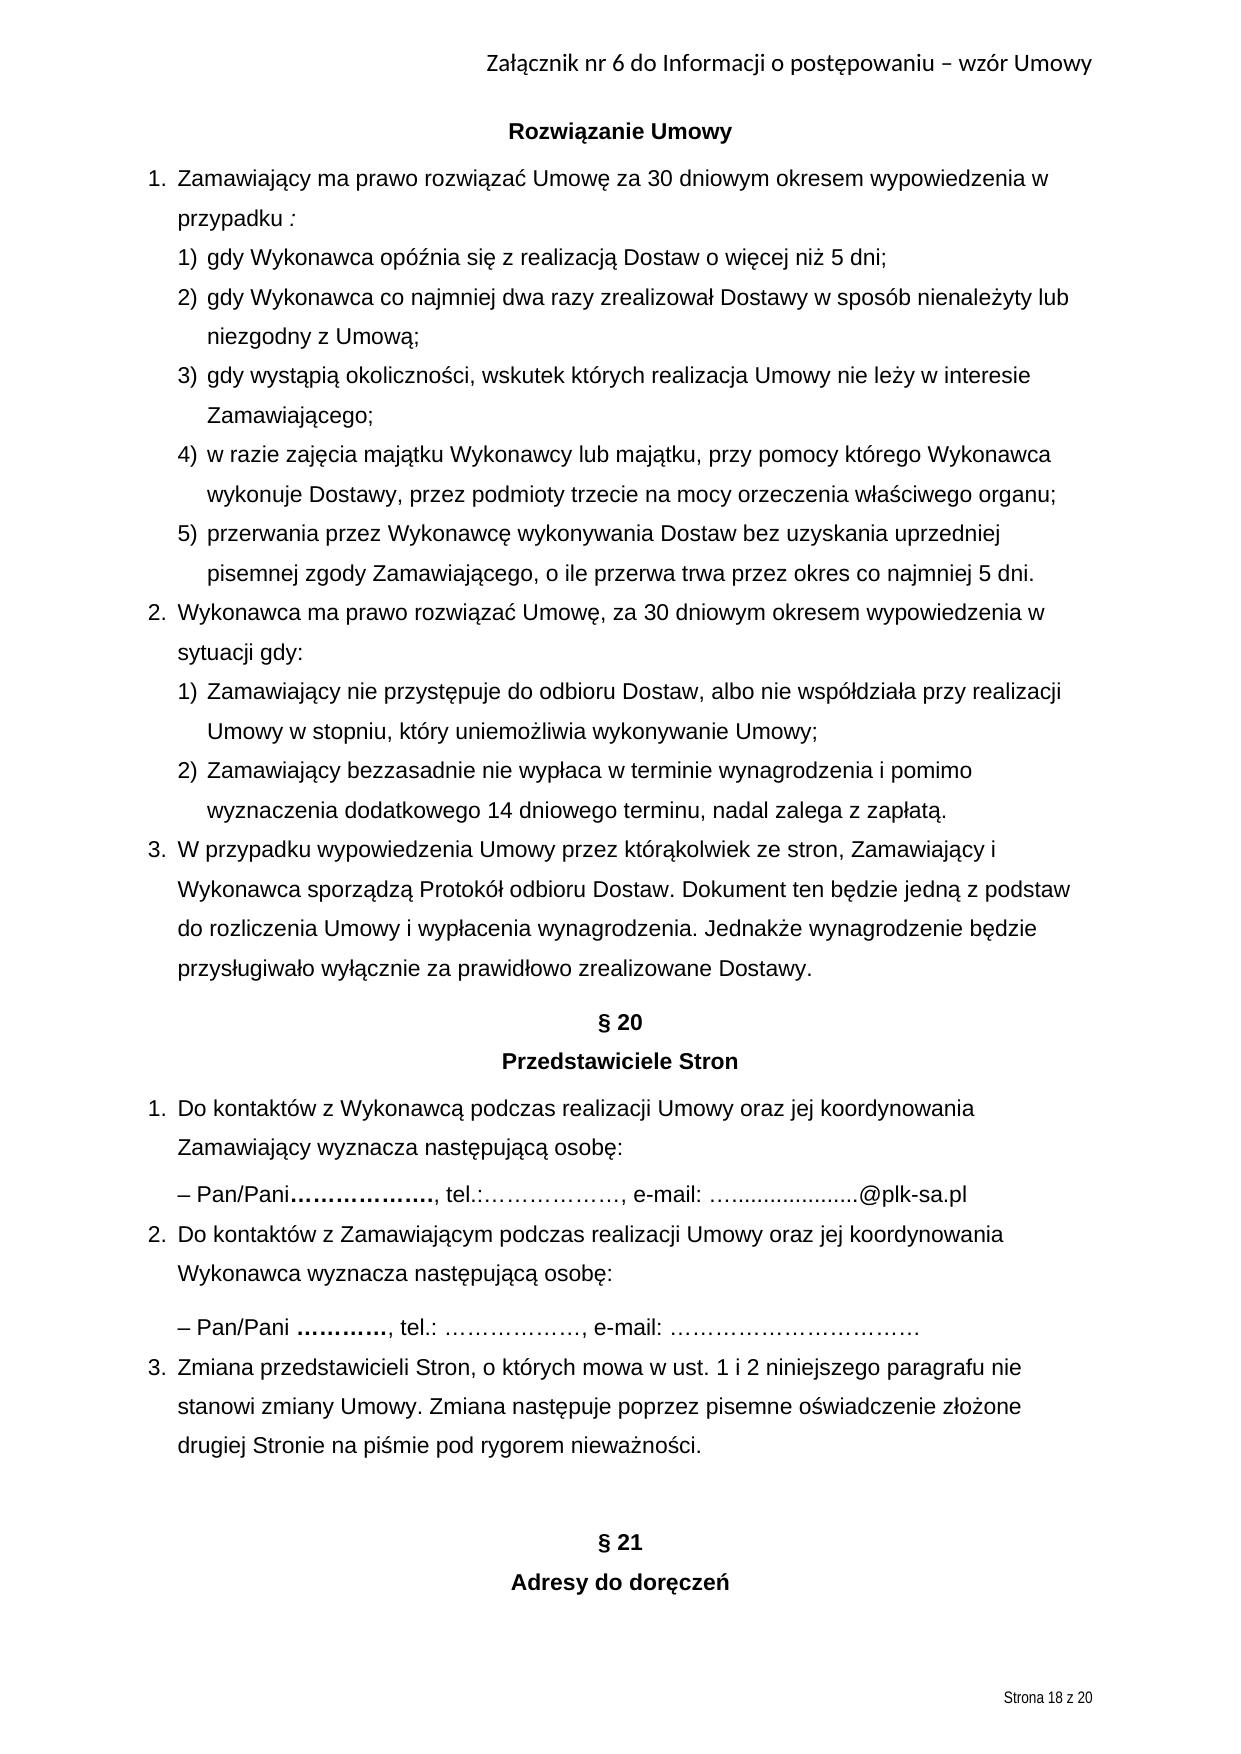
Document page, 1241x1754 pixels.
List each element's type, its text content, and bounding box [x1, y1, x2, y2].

list W przypadku wypowiedzenia Umowy przez którąkolwiek ze stron, Zamawiający i Wykonawca sporządzą Protokół odbioru Dostaw. Dokument ten będzie jedną z podstaw do rozliczenia Umowy i wypłacenia wynagrodzenia. Jednakże wynagrodzenie będzie przysługiwało wyłącznie za prawidłowo zrealizowane Dostawy. [148, 836, 1092, 981]
text § 21 [148, 1529, 1092, 1556]
list przerwania przez Wykonawcę wykonywania Dostaw bez uzyskania uprzedniej pisemnej zgody Zamawiającego, o ile przerwa trwa przez okres co najmniej 5 dni. [177, 520, 1092, 586]
list Wykonawca ma prawo rozwiązać Umowę, za 30 dniowym okresem wypowiedzenia w sytuacji gdy: [148, 599, 1092, 665]
list gdy Wykonawca co najmniej dwa razy zrealizował Dostawy w sposób nienależyty lub niezgodny z Umową; [177, 283, 1092, 349]
text – Pan/Pani………………., tel.:………………, e-mail: …....................@plk-sa.pl [177, 1181, 1092, 1207]
list gdy wystąpią okoliczności, wskutek których realizacja Umowy nie leży w interesie Zamawiającego; [177, 362, 1092, 428]
text Przedstawiciele Stron [148, 1048, 1092, 1074]
list Do kontaktów z Wykonawcą podczas realizacji Umowy oraz jej koordynowania Zamawiający wyznacza następującą osobę: [148, 1095, 1092, 1161]
list w razie zajęcia majątku Wykonawcy lub majątku, przy pomocy którego Wykonawca wykonuje Dostawy, przez podmioty trzecie na mocy orzeczenia właściwego organu; [177, 441, 1092, 507]
list Zamawiający bezzasadnie nie wypłaca w terminie wynagrodzenia i pomimo wyznaczenia dodatkowego 14 dniowego terminu, nadal zalega z zapłatą. [177, 757, 1092, 823]
text § 20 [148, 1008, 1092, 1035]
list Zamawiający nie przystępuje do odbioru Dostaw, albo nie współdziała przy realizacji Umowy w stopniu, który uniemożliwia wykonywanie Umowy; [177, 678, 1092, 744]
text – Pan/Pani …………, tel.: ………………, e-mail: …………………………… [177, 1314, 1092, 1340]
text Adresy do doręczeń [148, 1569, 1092, 1595]
list gdy Wykonawca opóźnia się z realizacją Dostaw o więcej niż 5 dni; [177, 244, 1092, 270]
text Rozwiązanie Umowy [148, 118, 1092, 144]
list Zamawiający ma prawo rozwiązać Umowę za 30 dniowym okresem wypowiedzenia w przypadku : [148, 165, 1092, 231]
list Zmiana przedstawicieli Stron, o których mowa w ust. 1 i 2 niniejszego paragrafu nie stanowi zmiany Umowy. Zmiana następuje poprzez pisemne oświadczenie złożone drugiej Stronie na piśmie pod rygorem nieważności. [148, 1353, 1092, 1459]
list Do kontaktów z Zamawiającym podczas realizacji Umowy oraz jej koordynowania Wykonawca wyznacza następującą osobę: [148, 1221, 1092, 1286]
